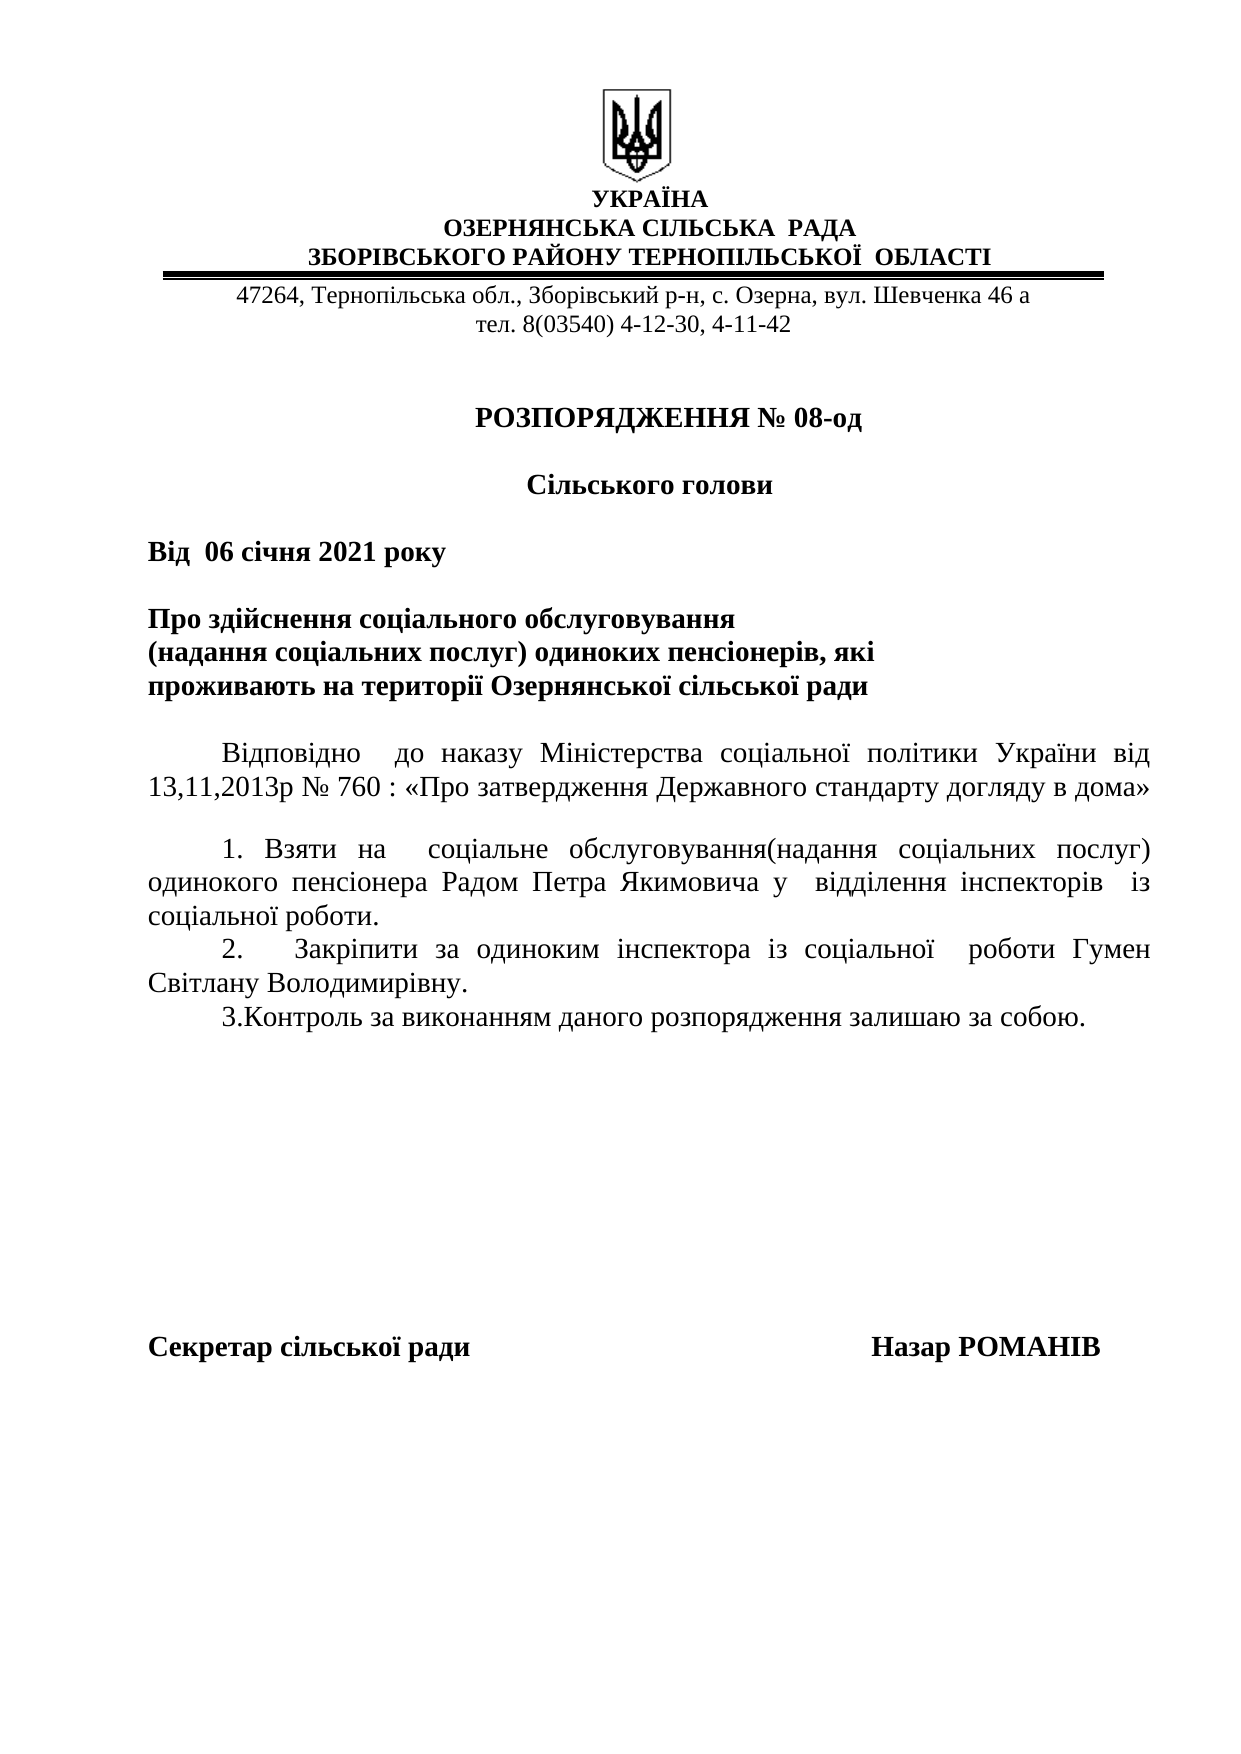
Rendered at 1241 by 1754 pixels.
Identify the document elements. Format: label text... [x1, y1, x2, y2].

text ОЗЕРНЯНСЬКА СІЛЬСЬКА РАДА [148, 213, 1152, 242]
text Від 06 січня 2021 року [148, 534, 1152, 567]
text Відповідно до наказу Міністерства соціальної політики України від 13,11,2013р № 760 : «Про затвердження Державного стандарту догляду в дома» [148, 735, 1152, 831]
text 2. Закріпити за одиноким інспектора із соціальної роботи Гумен Світлану Володимирівну. [148, 932, 1152, 999]
text ЗБОРІВСЬКОГО РАЙОНУ ТЕРНОПІЛЬСЬКОЇ ОБЛАСТІ [148, 242, 1152, 271]
text УКРАЇНА [148, 184, 1152, 213]
text проживають на території Озернянської сільської ради [148, 668, 1152, 702]
table_header 47264, Тернопільська обл., Зборівський р-н, с. Озерна, вул. Шевченка 46 а тел. 8(03540) 4-12-30, 4-11-42 [163, 280, 1104, 366]
text 1. Взяти на соціальне обслуговування(надання соціальних послуг) одинокого пенсіонера Радом Петра Якимовича у відділення інспекторів із соціальної роботи. [148, 831, 1152, 932]
text Секретар сільської ради Назар РОМАНІВ [148, 1329, 1152, 1363]
text 3.Контроль за виконанням даного розпорядження залишаю за собою. [148, 999, 1152, 1032]
text РОЗПОРЯДЖЕННЯ № 08-од [185, 400, 1152, 433]
text Сільського голови [148, 467, 1152, 500]
text Про здійснення соціального обслуговування [148, 601, 1152, 634]
text (надання соціальних послуг) одиноких пенсіонерів, які [148, 634, 1152, 668]
